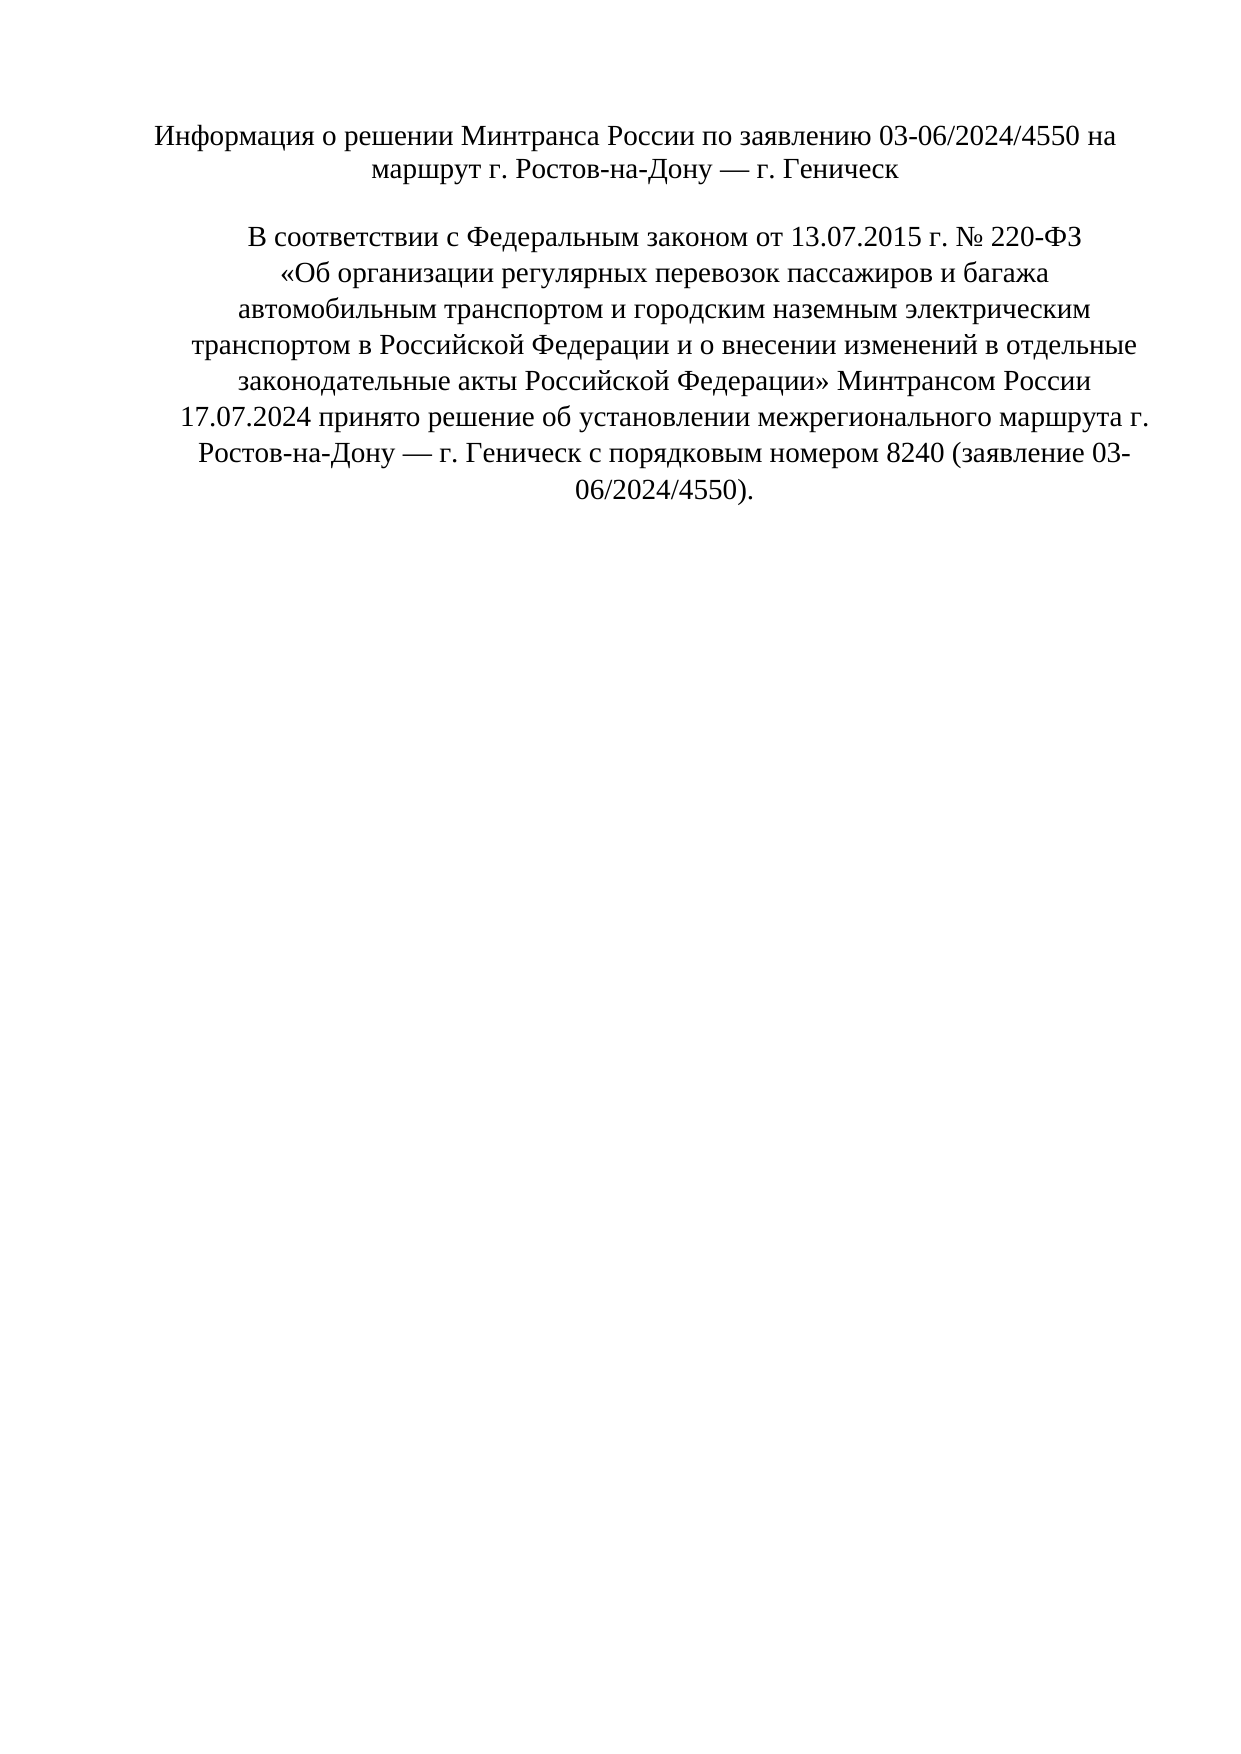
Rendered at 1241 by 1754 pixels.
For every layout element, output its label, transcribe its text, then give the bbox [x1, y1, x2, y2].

text Информация о решении Минтранса России по заявлению 03-06/2024/4550 на маршрут г. Ростов-на-Дону — г. Геническ [118, 118, 1152, 185]
text В соответствии с Федеральным законом от 13.07.2015 г. № 220-ФЗ «Об организации регулярных перевозок пассажиров и багажа автомобильным транспортом и городским наземным электрическим транспортом в Российской Федерации и о внесении изменений в отдельные законодательные акты Российской Федерации» Минтрансом России 17.07.2024 принято решение об установлении межрегионального маршрута г. Ростов-на-Дону — г. Геническ с порядковым номером 8240 (заявление 03-06/2024/4550). [177, 219, 1152, 505]
